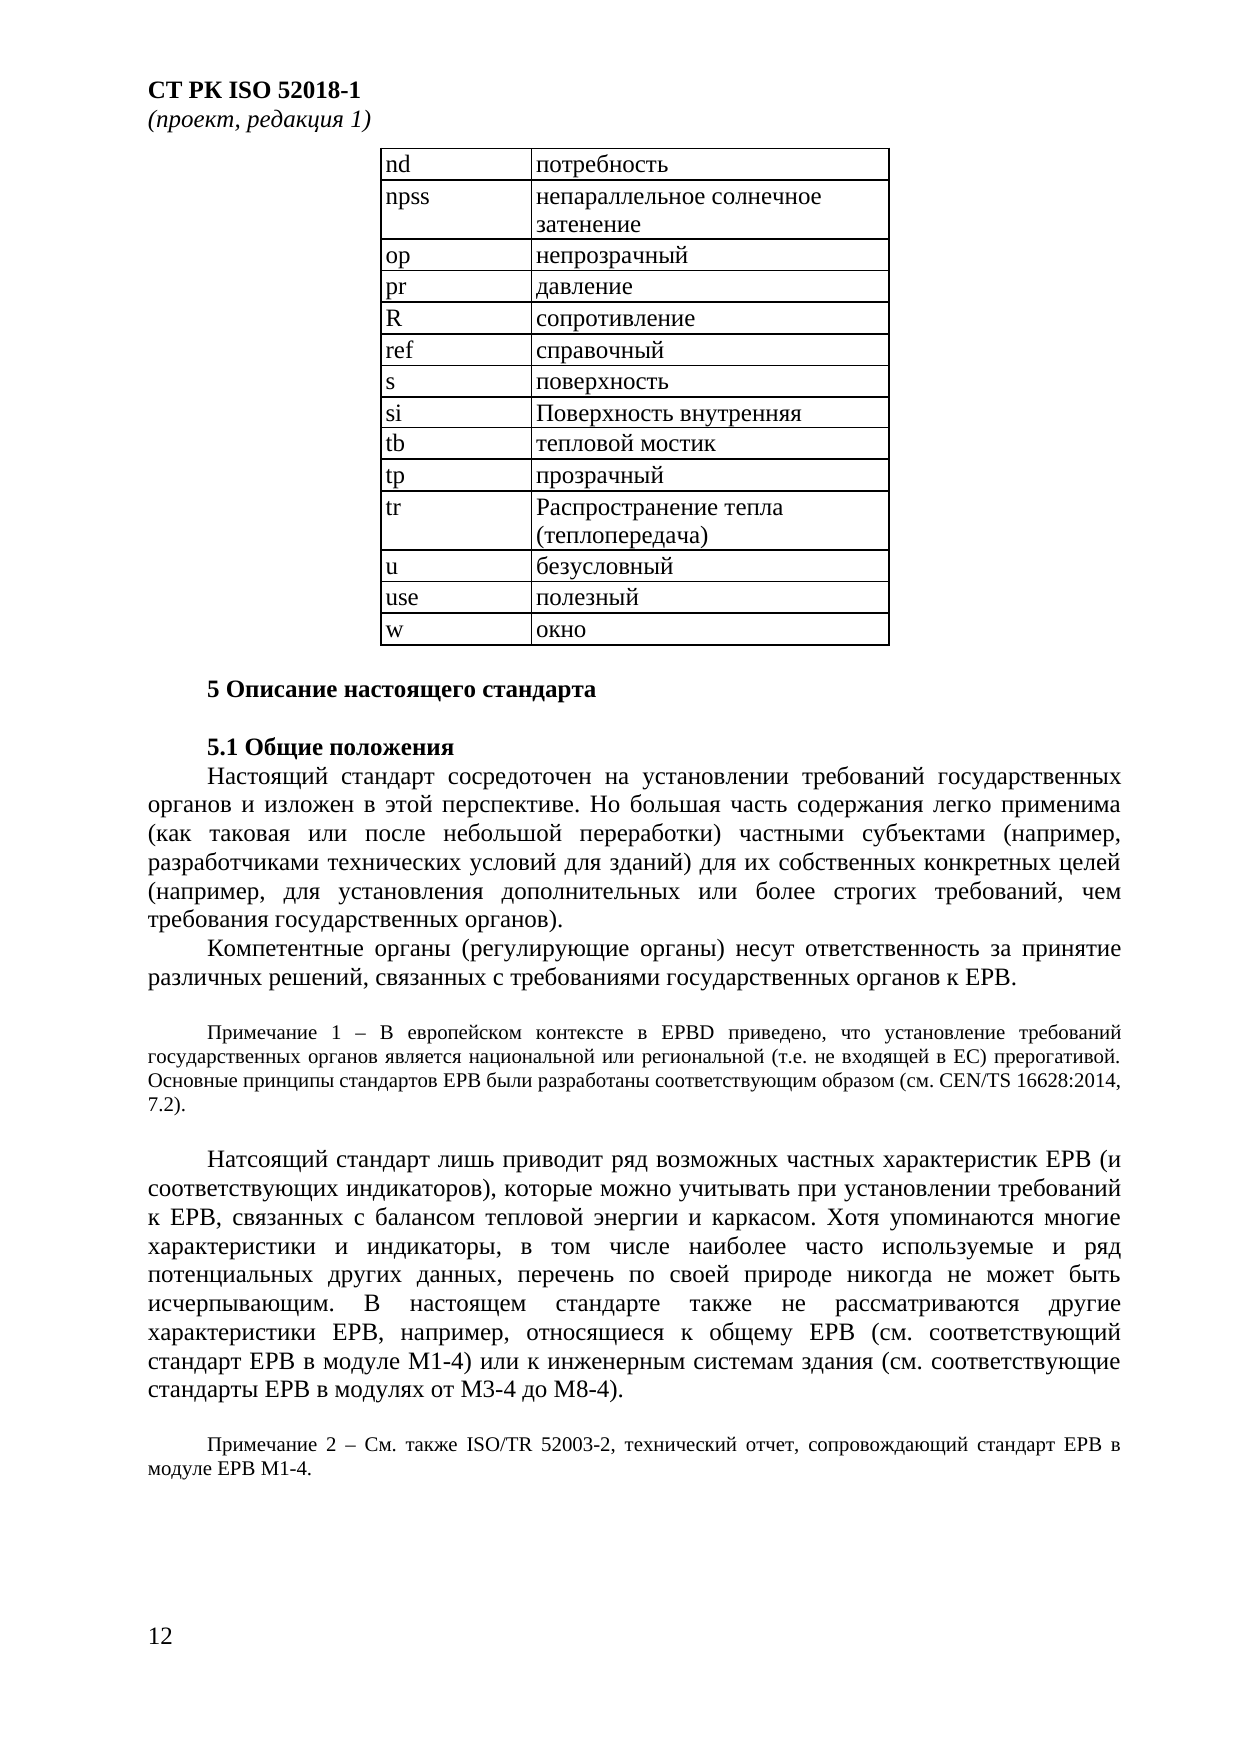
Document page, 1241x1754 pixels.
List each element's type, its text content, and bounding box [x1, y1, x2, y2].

table_cell nd [382, 149, 531, 179]
table_cell непараллельное солнечное затенение [532, 181, 888, 238]
table_cell тепловой мостик [532, 428, 888, 458]
table_cell ref [382, 335, 531, 364]
table_cell справочный [532, 335, 888, 364]
text 5.1 Общие положения [148, 732, 1122, 761]
table_cell use [382, 582, 531, 612]
table_cell tb [382, 428, 531, 458]
table_cell tp [382, 460, 531, 490]
text Примечание 1 – В европейском контексте в EPBD приведено, что установление требований государственных органов является национальной или региональной (т.е. не входящей в ЕС) прерогативой. Основные принципы стандартов EPB были разработаны соответствующим образом (см. CEN/TS 16628:2014, 7.2). [148, 1019, 1122, 1116]
text Примечание 2 – См. также ISO/TR 52003-2, технический отчет, сопровождающий стандарт EPB в модуле EPB M1-4. [148, 1432, 1122, 1480]
table_cell u [382, 551, 531, 581]
table_cell сопротивление [532, 303, 888, 333]
table_cell pr [382, 271, 531, 301]
text Натсоящий стандарт лишь приводит ряд возможных частных характеристик EPB (и соответствующих индикаторов), которые можно учитывать при установлении требований к EPB, связанных с балансом тепловой энергии и каркасом. Хотя упоминаются многие характеристики и индикаторы, в том числе наиболее часто используемые и ряд потенциальных других данных, перечень по своей природе никогда не может быть исчерпывающим. В настоящем стандарте также не рассматриваются другие характеристики EPB, например, относящиеся к общему EPB (см. соответствующий стандарт ЕРВ в модуле M1-4) или к инженерным системам здания (см. соответствующие стандарты ЕРВ в модулях от M3-4 до M8-4). [148, 1144, 1122, 1403]
table_cell поверхность [532, 366, 888, 396]
table_cell s [382, 366, 531, 396]
table_cell Распространение тепла (теплопередача) [532, 492, 888, 549]
table_cell op [382, 240, 531, 270]
text Компетентные органы (регулирующие органы) несут ответственность за принятие различных решений, связанных с требованиями государственных органов к EPB. [148, 933, 1122, 991]
text 5 Описание настоящего стандарта [148, 674, 1122, 703]
table_cell прозрачный [532, 460, 888, 490]
table_cell окно [532, 614, 888, 644]
table_cell R [382, 303, 531, 333]
table_cell полезный [532, 582, 888, 612]
table_cell потребность [532, 149, 888, 179]
table_cell Поверхность внутренняя [532, 398, 888, 426]
table_cell npss [382, 181, 531, 238]
text Настоящий стандарт сосредоточен на установлении требований государственных органов и изложен в этой перспективе. Но большая часть содержания легко применима (как таковая или после небольшой переработки) частными субъектами (например, разработчиками технических условий для зданий) для их собственных конкретных целей (например, для установления дополнительных или более строгих требований, чем требования государственных органов). [148, 761, 1122, 933]
table_cell tr [382, 492, 531, 549]
table_cell w [382, 614, 531, 644]
table_cell si [382, 398, 531, 426]
table_cell безусловный [532, 551, 888, 581]
table_cell непрозрачный [532, 240, 888, 270]
table_cell давление [532, 271, 888, 301]
